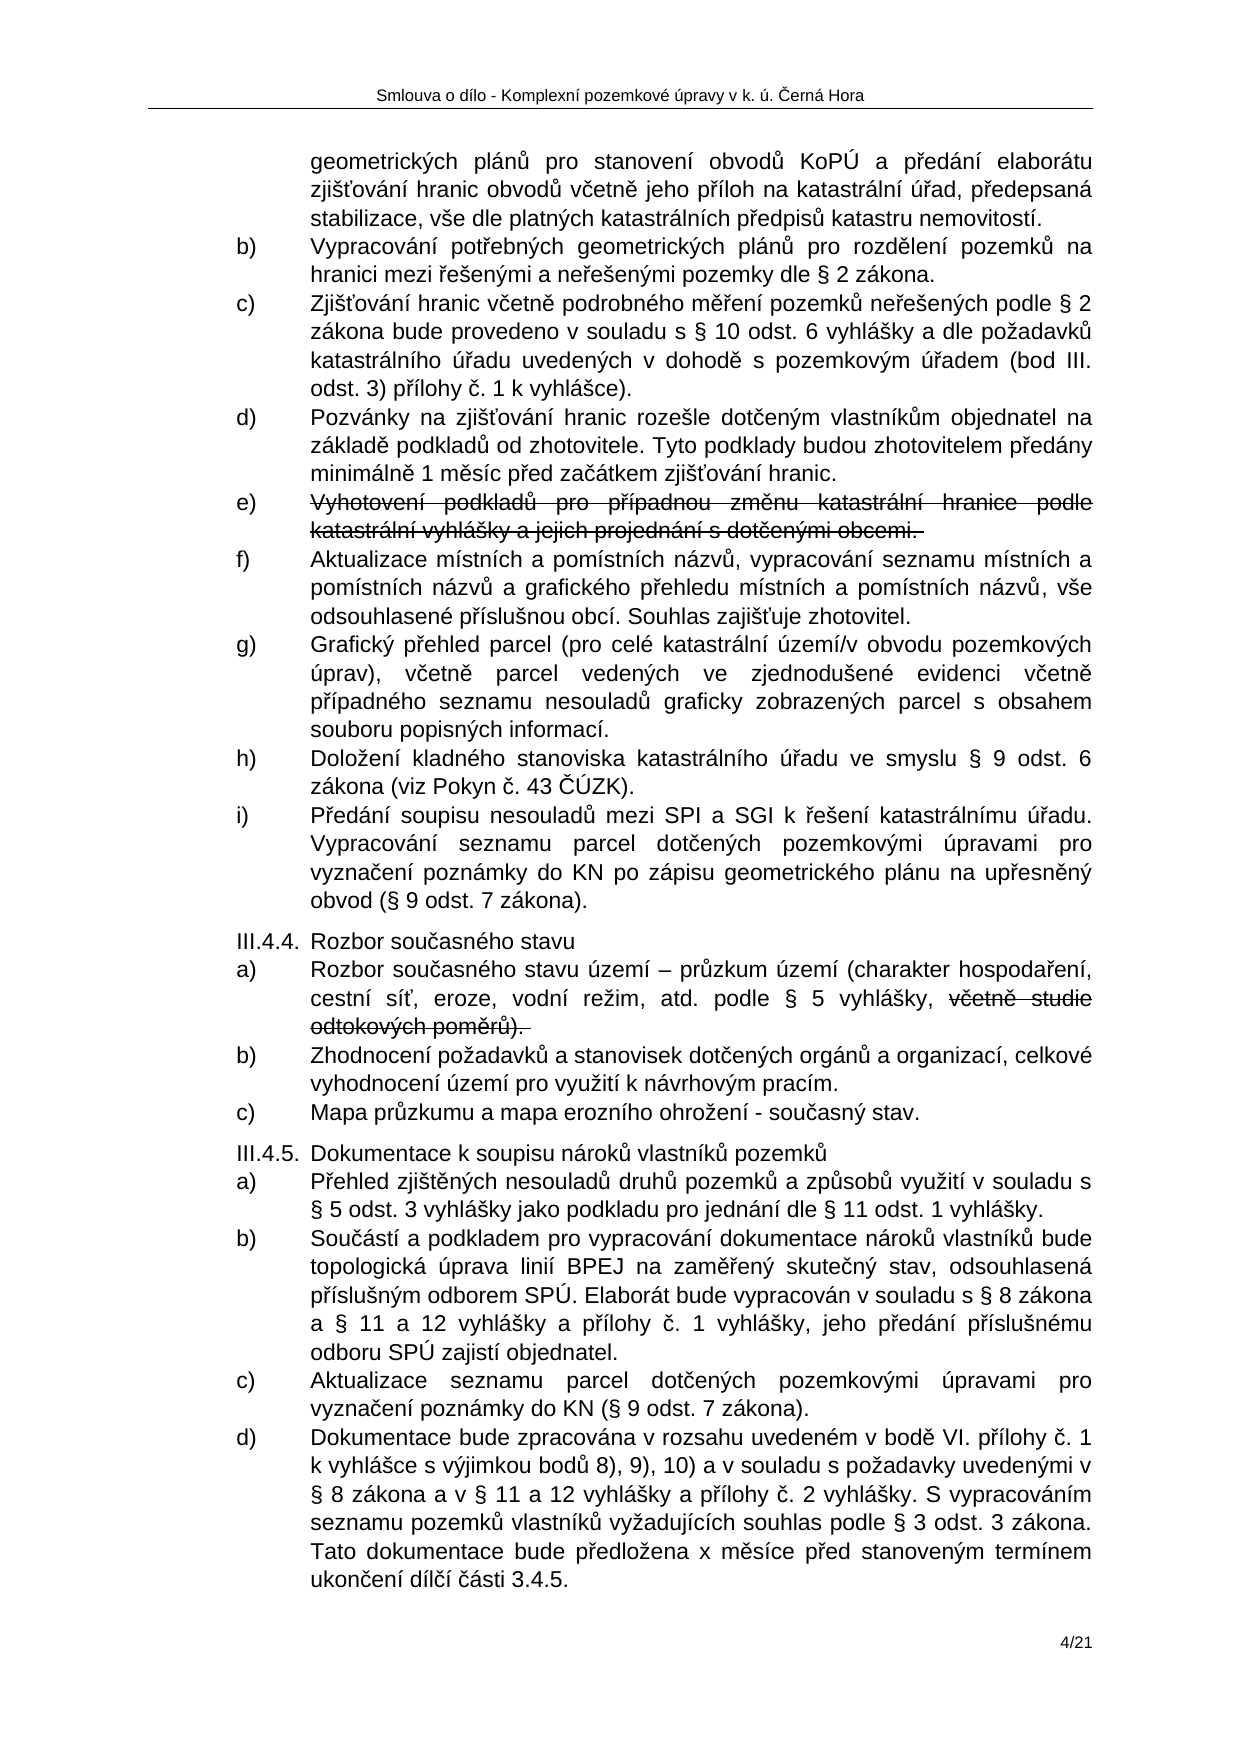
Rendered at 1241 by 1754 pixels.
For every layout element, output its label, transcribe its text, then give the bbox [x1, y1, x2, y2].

text Mapa průzkumu a mapa erozního ohrožení - současný stav. [236, 1098, 1093, 1125]
text Zhodnocení požadavků a stanovisek dotčených orgánů a organizací, celkové vyhodnocení území pro využití k návrhovým pracím. [236, 1042, 1093, 1096]
text Dokumentace bude zpracována v rozsahu uvedeném v bodě VI. přílohy č. 1 k vyhlášce s výjimkou bodů 8), 9), 10) a v souladu s požadavky uvedenými v § 8 zákona a v § 11 a 12 vyhlášky a přílohy č. 2 vyhlášky. S vypracováním seznamu pozemků vlastníků vyžadujících souhlas podle § 3 odst. 3 zákona. Tato dokumentace bude předložena x měsíce před stanoveným termínem ukončení dílčí části 3.4.5. [236, 1424, 1093, 1592]
text Pozvánky na zjišťování hranic rozešle dotčeným vlastníkům objednatel na základě podkladů od zhotovitele. Tyto podklady budou zhotovitelem předány minimálně 1 měsíc před začátkem zjišťování hranic. [236, 403, 1093, 487]
text Přehled zjištěných nesouladů druhů pozemků a způsobů využití v souladu s § 5 odst. 3 vyhlášky jako podkladu pro jednání dle § 11 odst. 1 vyhlášky. [236, 1168, 1093, 1223]
text Aktualizace místních a pomístních názvů, vypracování seznamu místních a pomístních názvů a grafického přehledu místních a pomístních názvů, vše odsouhlasené příslušnou obcí. Souhlas zajišťuje zhotovitel. [236, 546, 1093, 629]
text Doložení kladného stanoviska katastrálního úřadu ve smyslu § 9 odst. 6 zákona (viz Pokyn č. 43 ČÚZK). [236, 745, 1093, 799]
text Aktualizace seznamu parcel dotčených pozemkovými úpravami pro vyznačení poznámky do KN (§ 9 odst. 7 zákona). [236, 1367, 1093, 1422]
text Součástí a podkladem pro vypracování dokumentace nároků vlastníků bude topologická úprava linií BPEJ na zaměřený skutečný stav, odsouhlasená příslušným odborem SPÚ. Elaborát bude vypracován v souladu s § 8 zákona a § 11 a 12 vyhlášky a přílohy č. 1 vyhlášky, jeho předání příslušnému odboru SPÚ zajistí objednatel. [236, 1225, 1093, 1365]
text Vypracování potřebných geometrických plánů pro rozdělení pozemků na hranici mezi řešenými a neřešenými pozemky dle § 2 zákona. [236, 233, 1093, 288]
text Grafický přehled parcel (pro celé katastrální území/v obvodu pozemkových úprav), včetně parcel vedených ve zjednodušené evidenci včetně případného seznamu nesouladů graficky zobrazených parcel s obsahem souboru popisných informací. [236, 631, 1093, 743]
text Rozbor současného stavu území – průzkum území (charakter hospodaření, cestní síť, eroze, vodní režim, atd. podle § 5 vyhlášky, včetně studie odtokových poměrů). [236, 956, 1093, 1039]
text Vyhotovení podkladů pro případnou změnu katastrální hranice podle katastrální vyhlášky a jejich projednání s dotčenými obcemi. [236, 489, 1093, 544]
text Předání soupisu nesouladů mezi SPI a SGI k řešení katastrálnímu úřadu. Vypracování seznamu parcel dotčených pozemkovými úpravami pro vyznačení poznámky do KN po zápisu geometrického plánu na upřesněný obvod (§ 9 odst. 7 zákona). [236, 802, 1093, 913]
text Dokumentace k soupisu nároků vlastníků pozemků [236, 1139, 1093, 1166]
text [236, 148, 1093, 231]
text Rozbor současného stavu [236, 928, 1093, 954]
text Zjišťování hranic včetně podrobného měření pozemků neřešených podle § 2 zákona bude provedeno v souladu s § 10 odst. 6 vyhlášky a dle požadavků katastrálního úřadu uvedených v dohodě s pozemkovým úřadem (bod III. odst. 3) přílohy č. 1 k vyhlášce). [236, 290, 1093, 401]
